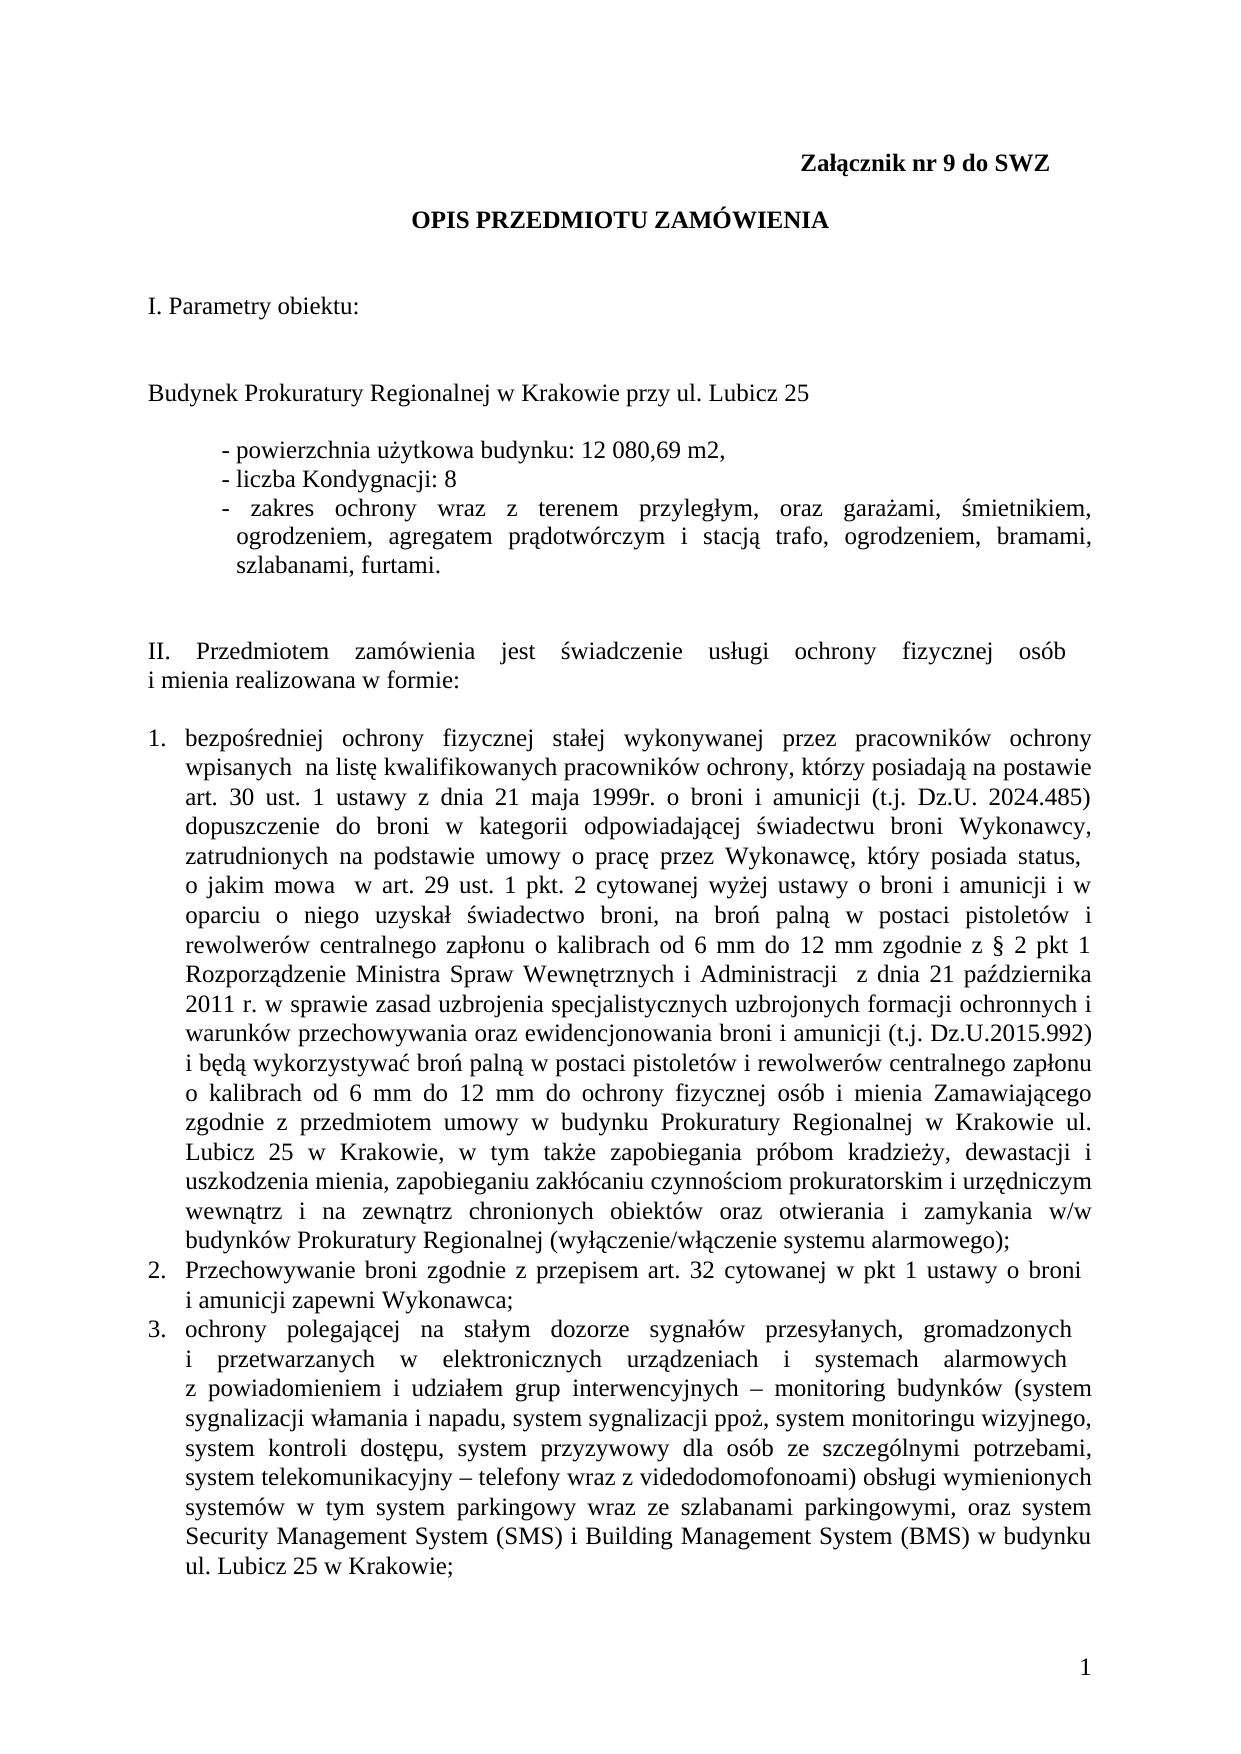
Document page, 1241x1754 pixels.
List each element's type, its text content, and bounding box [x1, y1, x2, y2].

text Budynek Prokuratury Regionalnej w Krakowie przy ul. Lubicz 25 [148, 378, 1093, 406]
list bezpośredniej ochrony fizycznej stałej wykonywanej przez pracowników ochrony wpisanych na listę kwalifikowanych pracowników ochrony, którzy posiadają na postawie art. 30 ust. 1 ustawy z dnia 21 maja 1999r. o broni i amunicji (t.j. Dz.U. 2024.485) dopuszczenie do broni w kategorii odpowiadającej świadectwu broni Wykonawcy, zatrudnionych na podstawie umowy o pracę przez Wykonawcę, który posiada status, o jakim mowa w art. 29 ust. 1 pkt. 2 cytowanej wyżej ustawy o broni i amunicji i w oparciu o niego uzyskał świadectwo broni, na broń palną w postaci pistoletów i rewolwerów centralnego zapłonu o kalibrach od 6 mm do 12 mm zgodnie z § 2 pkt 1 Rozporządzenie Ministra Spraw Wewnętrznych i Administracji z dnia 21 października 2011 r. w sprawie zasad uzbrojenia specjalistycznych uzbrojonych formacji ochronnych i warunków przechowywania oraz ewidencjonowania broni i amunicji (t.j. Dz.U.2015.992) i będą wykorzystywać broń palną w postaci pistoletów i rewolwerów centralnego zapłonu o kalibrach od 6 mm do 12 mm do ochrony fizycznej osób i mienia Zamawiającego zgodnie z przedmiotem umowy w budynku Prokuratury Regionalnej w Krakowie ul. Lubicz 25 w Krakowie, w tym także zapobiegania próbom kradzieży, dewastacji i uszkodzenia mienia, zapobieganiu zakłócaniu czynnościom prokuratorskim i urzędniczym wewnątrz i na zewnątrz chronionych obiektów oraz otwierania i zamykania w/w budynków Prokuratury Regionalnej (wyłączenie/włączenie systemu alarmowego); [148, 723, 1093, 1254]
text OPIS PRZEDMIOTU ZAMÓWIENIA [148, 205, 1093, 234]
text I. Parametry obiektu: [148, 291, 1093, 320]
text - zakres ochrony wraz z terenem przyległym, oraz garażami, śmietnikiem, ogrodzeniem, agregatem prądotwórczym i stacją trafo, ogrodzeniem, bramami, szlabanami, furtami. [221, 493, 1093, 579]
text Załącznik nr 9 do SWZ [185, 148, 1093, 176]
text II. Przedmiotem zamówienia jest świadczenie usługi ochrony fizycznej osób i mienia realizowana w formie: [148, 636, 1093, 694]
text - powierzchnia użytkowa budynku: 12 080,69 m2, [148, 435, 1093, 464]
text - liczba Kondygnacji: 8 [148, 464, 1093, 493]
list ochrony polegającej na stałym dozorze sygnałów przesyłanych, gromadzonych i przetwarzanych w elektronicznych urządzeniach i systemach alarmowych z powiadomieniem i udziałem grup interwencyjnych – monitoring budynków (system sygnalizacji włamania i napadu, system sygnalizacji ppoż, system monitoringu wizyjnego, system kontroli dostępu, system przyzywowy dla osób ze szczególnymi potrzebami, system telekomunikacyjny – telefony wraz z videdodomofonoami) obsługi wymienionych systemów w tym system parkingowy wraz ze szlabanami parkingowymi, oraz system Security Management System (SMS) i Building Management System (BMS) w budynku ul. Lubicz 25 w Krakowie; [148, 1314, 1093, 1580]
list Przechowywanie broni zgodnie z przepisem art. 32 cytowanej w pkt 1 ustawy o broni i amunicji zapewni Wykonawca; [148, 1255, 1093, 1313]
